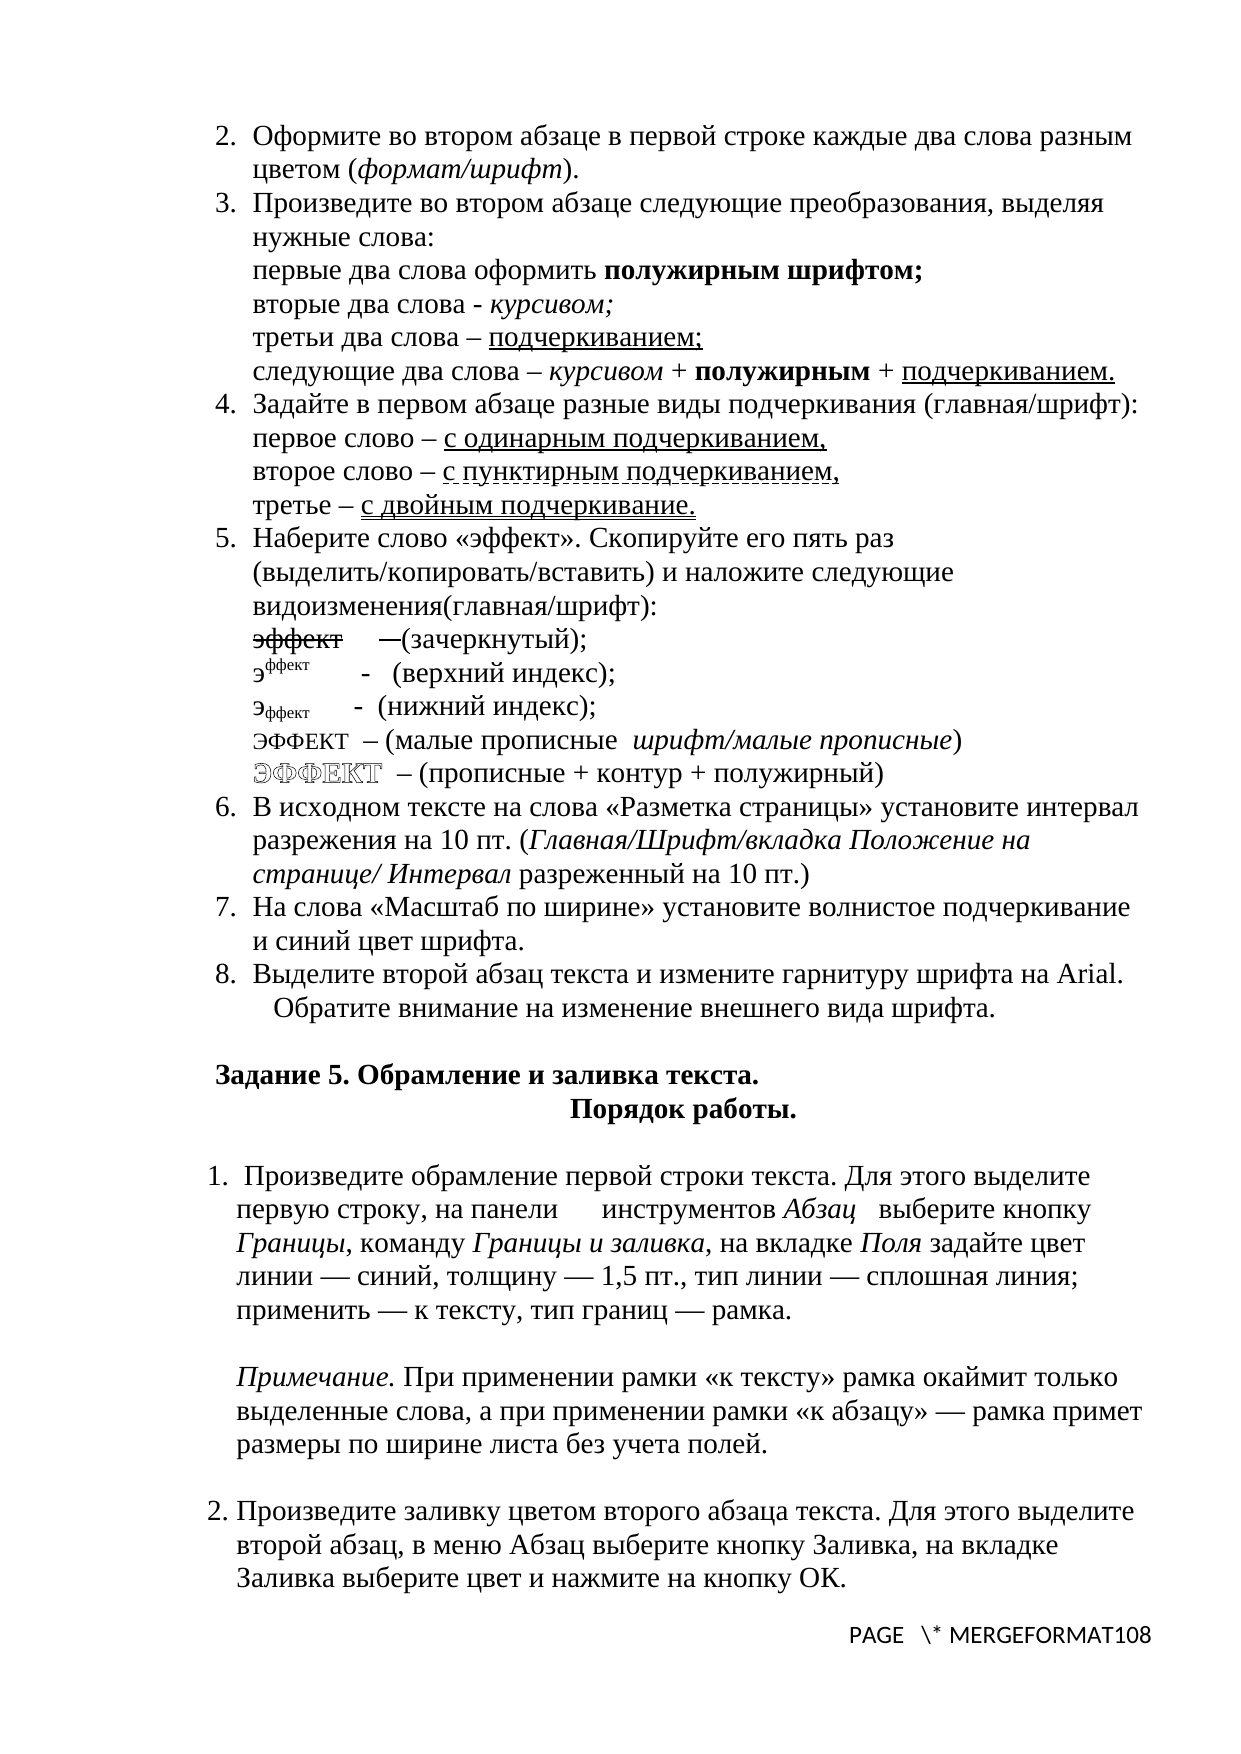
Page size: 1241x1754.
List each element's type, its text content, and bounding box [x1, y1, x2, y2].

list В исходном тексте на слова «Разметка страницы» установите интервал разрежения на 10 пт. (Главная/Шрифт/вкладка Положение на странице/ Интервал разреженный на 10 пт.) [215, 789, 1152, 889]
list третьи два слова – подчеркиванием; [252, 319, 1152, 353]
list вторые два слова - курсивом; [252, 286, 1152, 319]
list Выделите второй абзац текста и измените гарнитуру шрифта на Arial. [215, 957, 1152, 990]
list Произведите обрамление первой строки текста. Для этого выделите первую строку, на панели инструментов Абзац выберите кнопку Границы, команду Границы и заливка, на вкладке Поля задайте цвет линии — синий, толщину — 1,5 пт., тип линии — сплошная линия; применить — к тексту, тип границ — рамка. [207, 1158, 1152, 1326]
list эффект - (верхний индекс); [252, 655, 1152, 688]
list второе слово – с пунктирным подчеркиванием, [252, 453, 1152, 487]
list эффект – (малые прописные шрифт/малые прописные) [252, 722, 1152, 755]
list Задайте в первом абзаце разные виды подчеркивания (главная/шрифт): [215, 386, 1152, 420]
list следующие два слова – курсивом + полужирным + подчеркиванием. [252, 353, 1152, 386]
text Задание 5. Обрамление и заливка текста. [215, 1057, 1152, 1091]
list Произведите заливку цветом второго абзаца текста. Для этого выделите второй абзац, в меню Абзац выберите кнопку Заливка, на вкладке Заливка выберите цвет и нажмите на кнопку ОК. [207, 1493, 1152, 1594]
list первое слово – с одинарным подчеркиванием, [252, 420, 1152, 453]
list третье – с двойным подчеркивание. [252, 487, 1152, 521]
list Оформите во втором абзаце в первой строке каждые два слова разным цветом (формат/шрифт). [215, 118, 1152, 185]
text Порядок работы. [215, 1091, 1152, 1124]
list эффект (зачеркнутый); [252, 621, 1152, 655]
list эффект - (нижний индекс); [252, 688, 1152, 722]
list На слова «Масштаб по ширине» установите волнистое подчеркивание и синий цвет шрифта. [215, 889, 1152, 957]
list ЭФФЕКТ – (прописные + контур + полужирный) [252, 755, 1152, 789]
list Наберите слово «эффект». Скопируйте его пять раз (выделить/копировать/вставить) и наложите следующие видоизменения(главная/шрифт): [215, 521, 1152, 621]
list Примечание. При применении рамки «к тексту» рамка окаймит только выделенные слова, а при применении рамки «к абзацу» — рамка примет размеры по ширине листа без учета полей. [236, 1359, 1152, 1460]
list Произведите во втором абзаце следующие преобразования, выделяя нужные слова: [215, 185, 1152, 252]
list первые два слова оформить полужирным шрифтом; [252, 252, 1152, 286]
text Обратите внимание на изменение внешнего вида шрифта. [215, 990, 1152, 1024]
